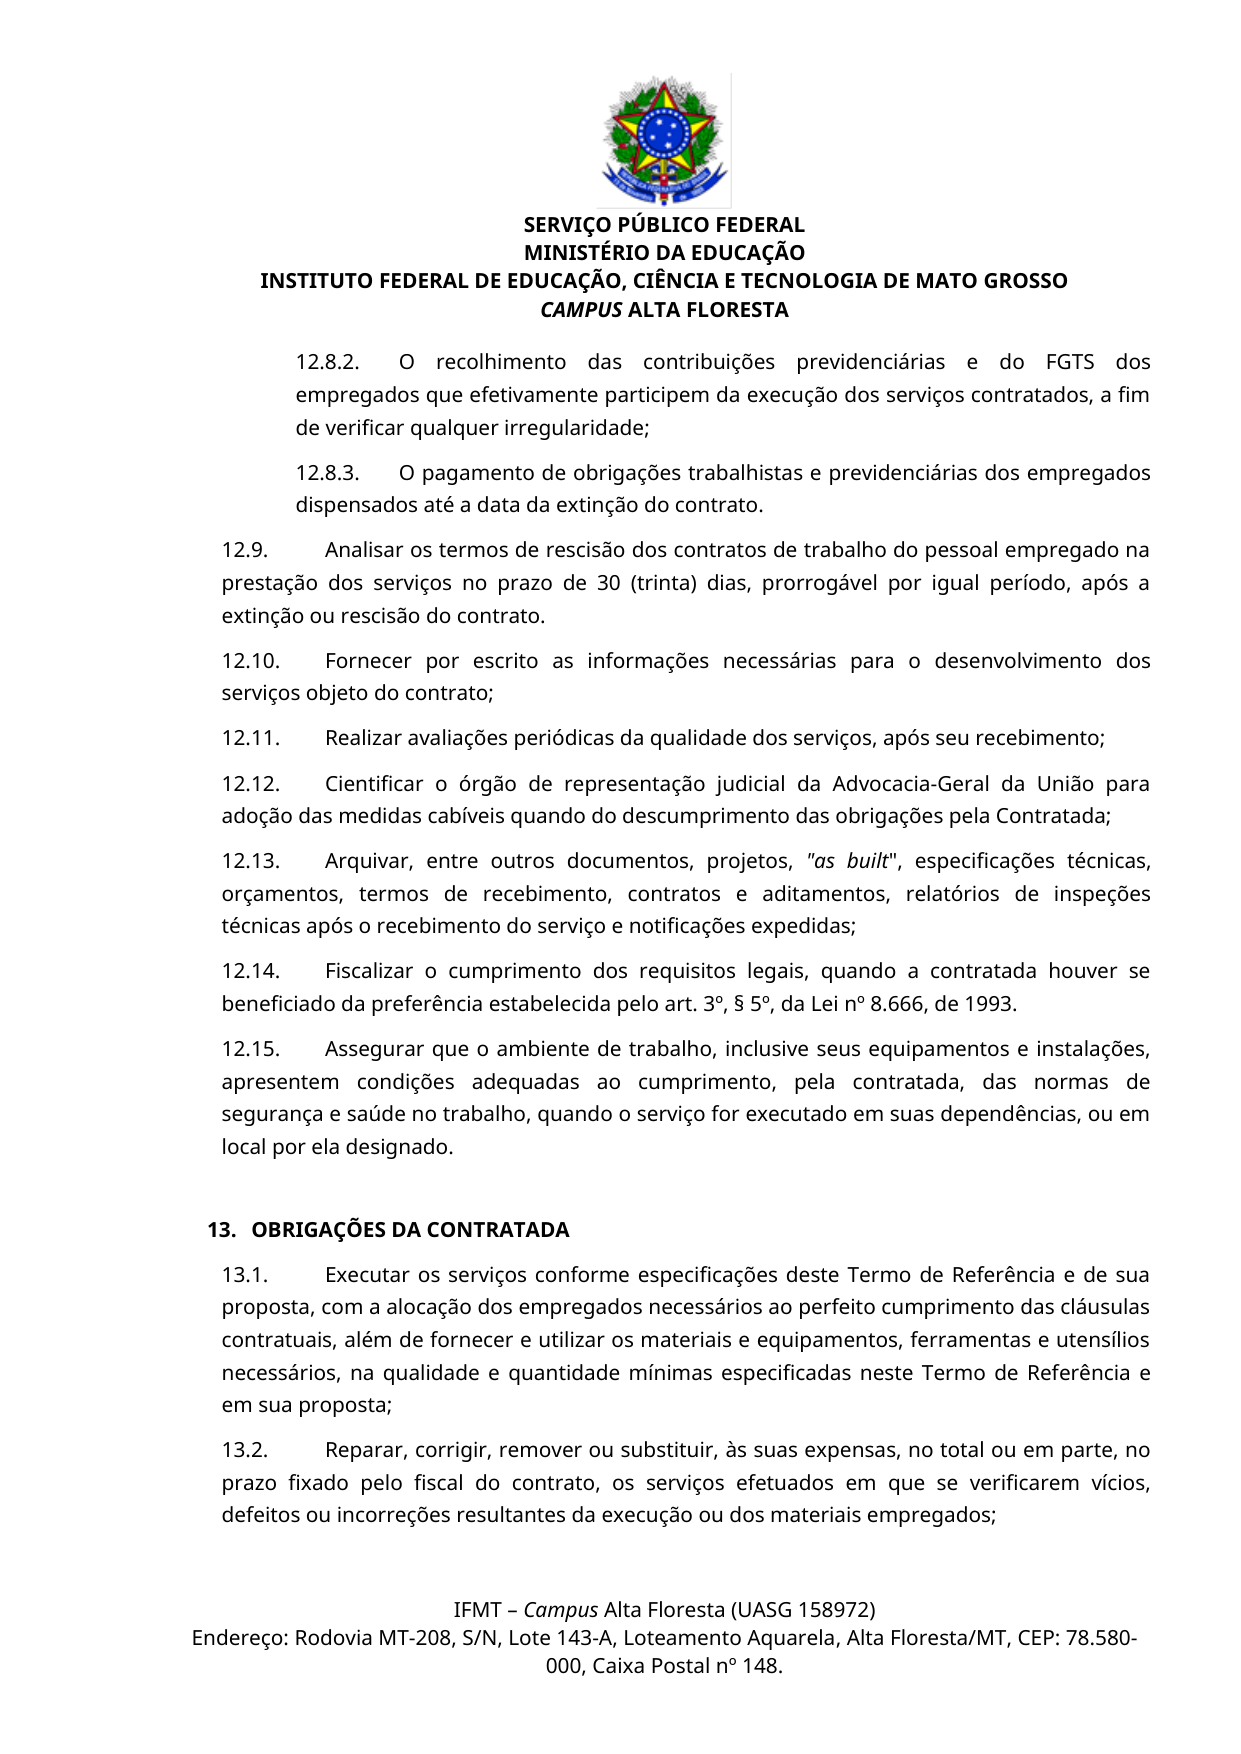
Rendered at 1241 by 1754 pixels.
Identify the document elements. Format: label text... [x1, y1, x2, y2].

list Executar os serviços conforme especificações deste Termo de Referência e de sua proposta, com a alocação dos empregados necessários ao perfeito cumprimento das cláusulas contratuais, além de fornecer e utilizar os materiais e equipamentos, ferramentas e utensílios necessários, na qualidade e quantidade mínimas especificadas neste Termo de Referência e em sua proposta; [221, 1260, 1152, 1419]
list Fornecer por escrito as informações necessárias para o desenvolvimento dos serviços objeto do contrato; [221, 646, 1152, 707]
list Assegurar que o ambiente de trabalho, inclusive seus equipamentos e instalações, apresentem condições adequadas ao cumprimento, pela contratada, das normas de segurança e saúde no trabalho, quando o serviço for executado em suas dependências, ou em local por ela designado. [221, 1034, 1152, 1161]
text OBRIGAÇÕES DA CONTRATADA [207, 1215, 1152, 1243]
list Realizar avaliações periódicas da qualidade dos serviços, após seu recebimento; [221, 723, 1152, 752]
list Reparar, corrigir, remover ou substituir, às suas expensas, no total ou em parte, no prazo fixado pelo fiscal do contrato, os serviços efetuados em que se verificarem vícios, defeitos ou incorreções resultantes da execução ou dos materiais empregados; [221, 1435, 1152, 1529]
list Arquivar, entre outros documentos, projetos, "as built", especificações técnicas, orçamentos, termos de recebimento, contratos e aditamentos, relatórios de inspeções técnicas após o recebimento do serviço e notificações expedidas; [221, 846, 1152, 940]
list Fiscalizar o cumprimento dos requisitos legais, quando a contratada houver se beneficiado da preferência estabelecida pelo art. 3º, § 5º, da Lei nº 8.666, de 1993. [221, 957, 1152, 1018]
list O recolhimento das contribuições previdenciárias e do FGTS dos empregados que efetivamente participem da execução dos serviços contratados, a fim de verificar qualquer irregularidade; [295, 347, 1152, 441]
list Cientificar o órgão de representação judicial da Advocacia-Geral da União para adoção das medidas cabíveis quando do descumprimento das obrigações pela Contratada; [221, 769, 1152, 830]
picture [596, 73, 733, 210]
list O pagamento de obrigações trabalhistas e previdenciárias dos empregados dispensados até a data da extinção do contrato. [295, 458, 1152, 519]
list Analisar os termos de rescisão dos contratos de trabalho do pessoal empregado na prestação dos serviços no prazo de 30 (trinta) dias, prorrogável por igual período, após a extinção ou rescisão do contrato. [221, 536, 1152, 629]
